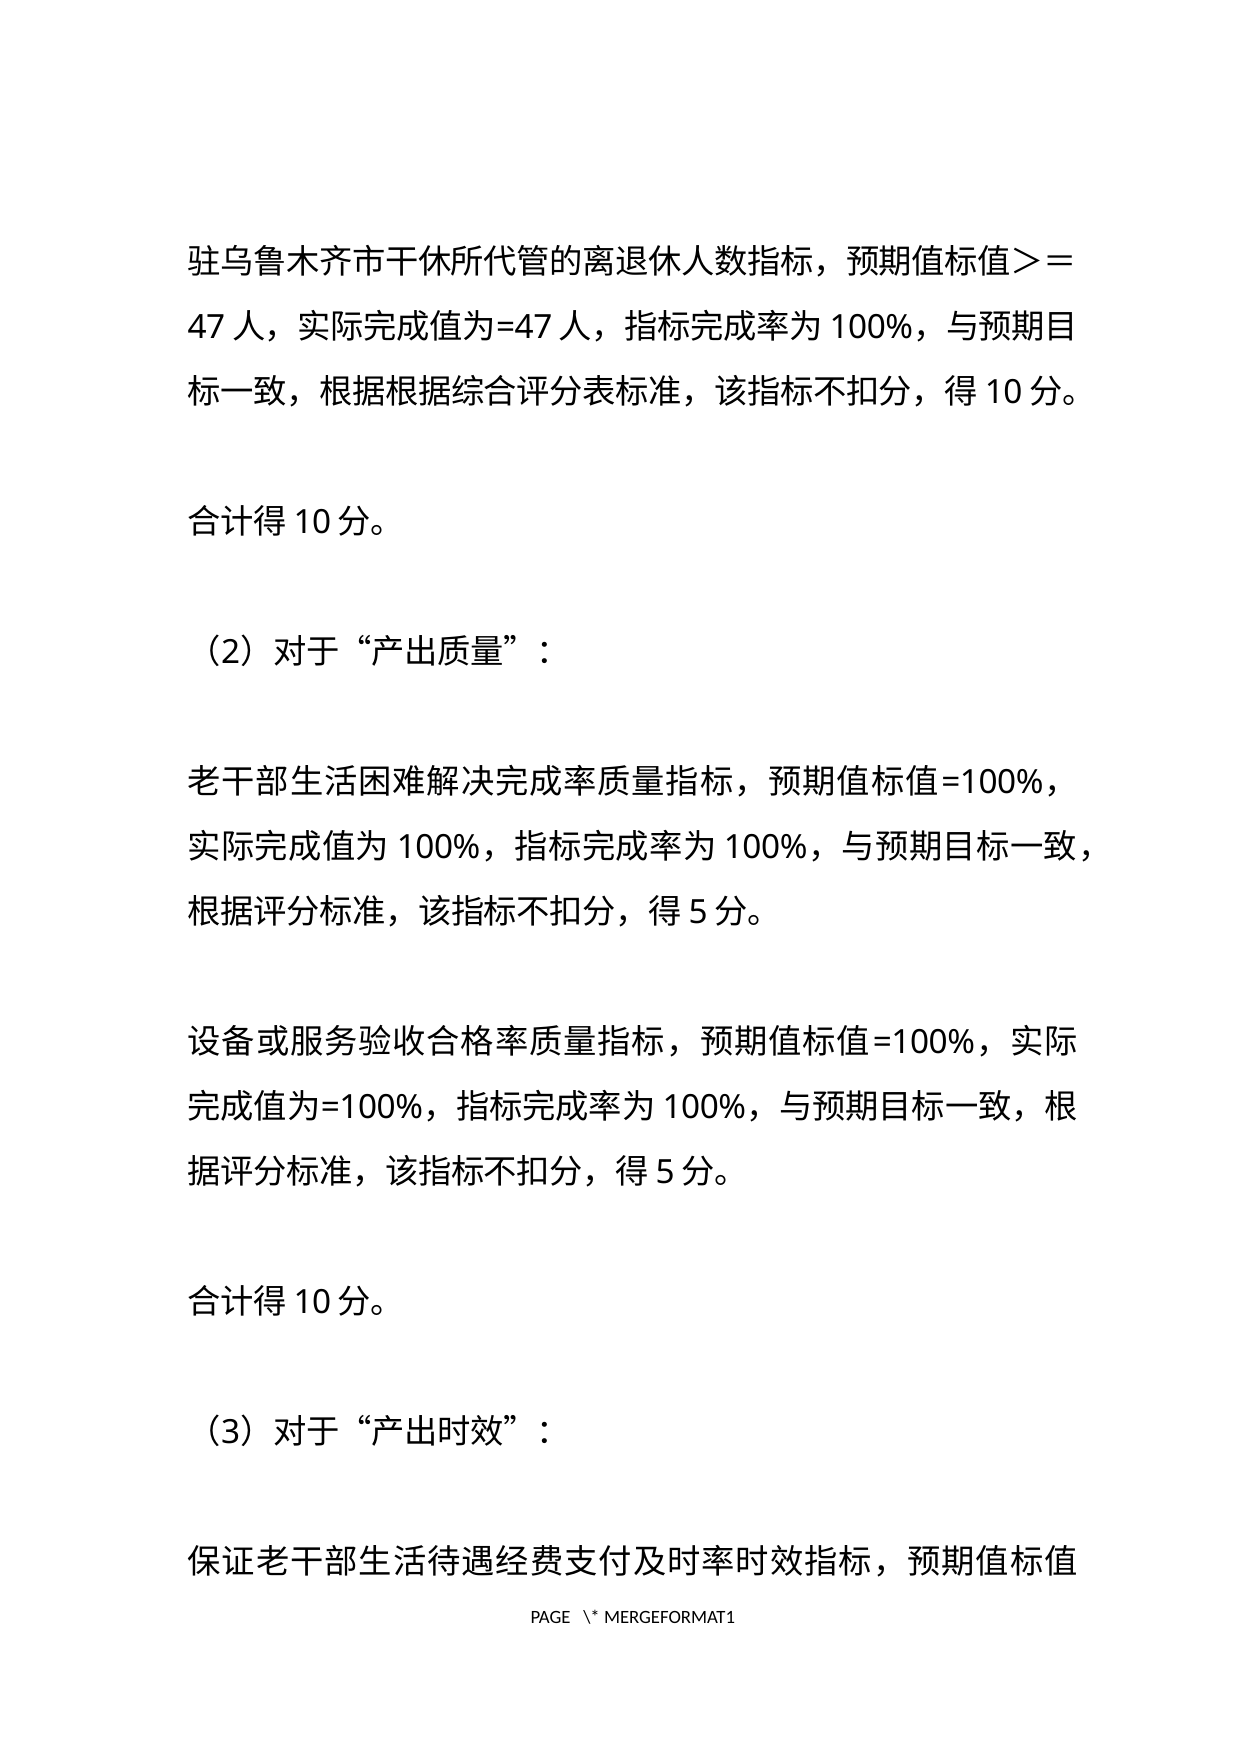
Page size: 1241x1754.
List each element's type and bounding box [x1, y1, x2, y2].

text [187, 162, 1078, 1592]
